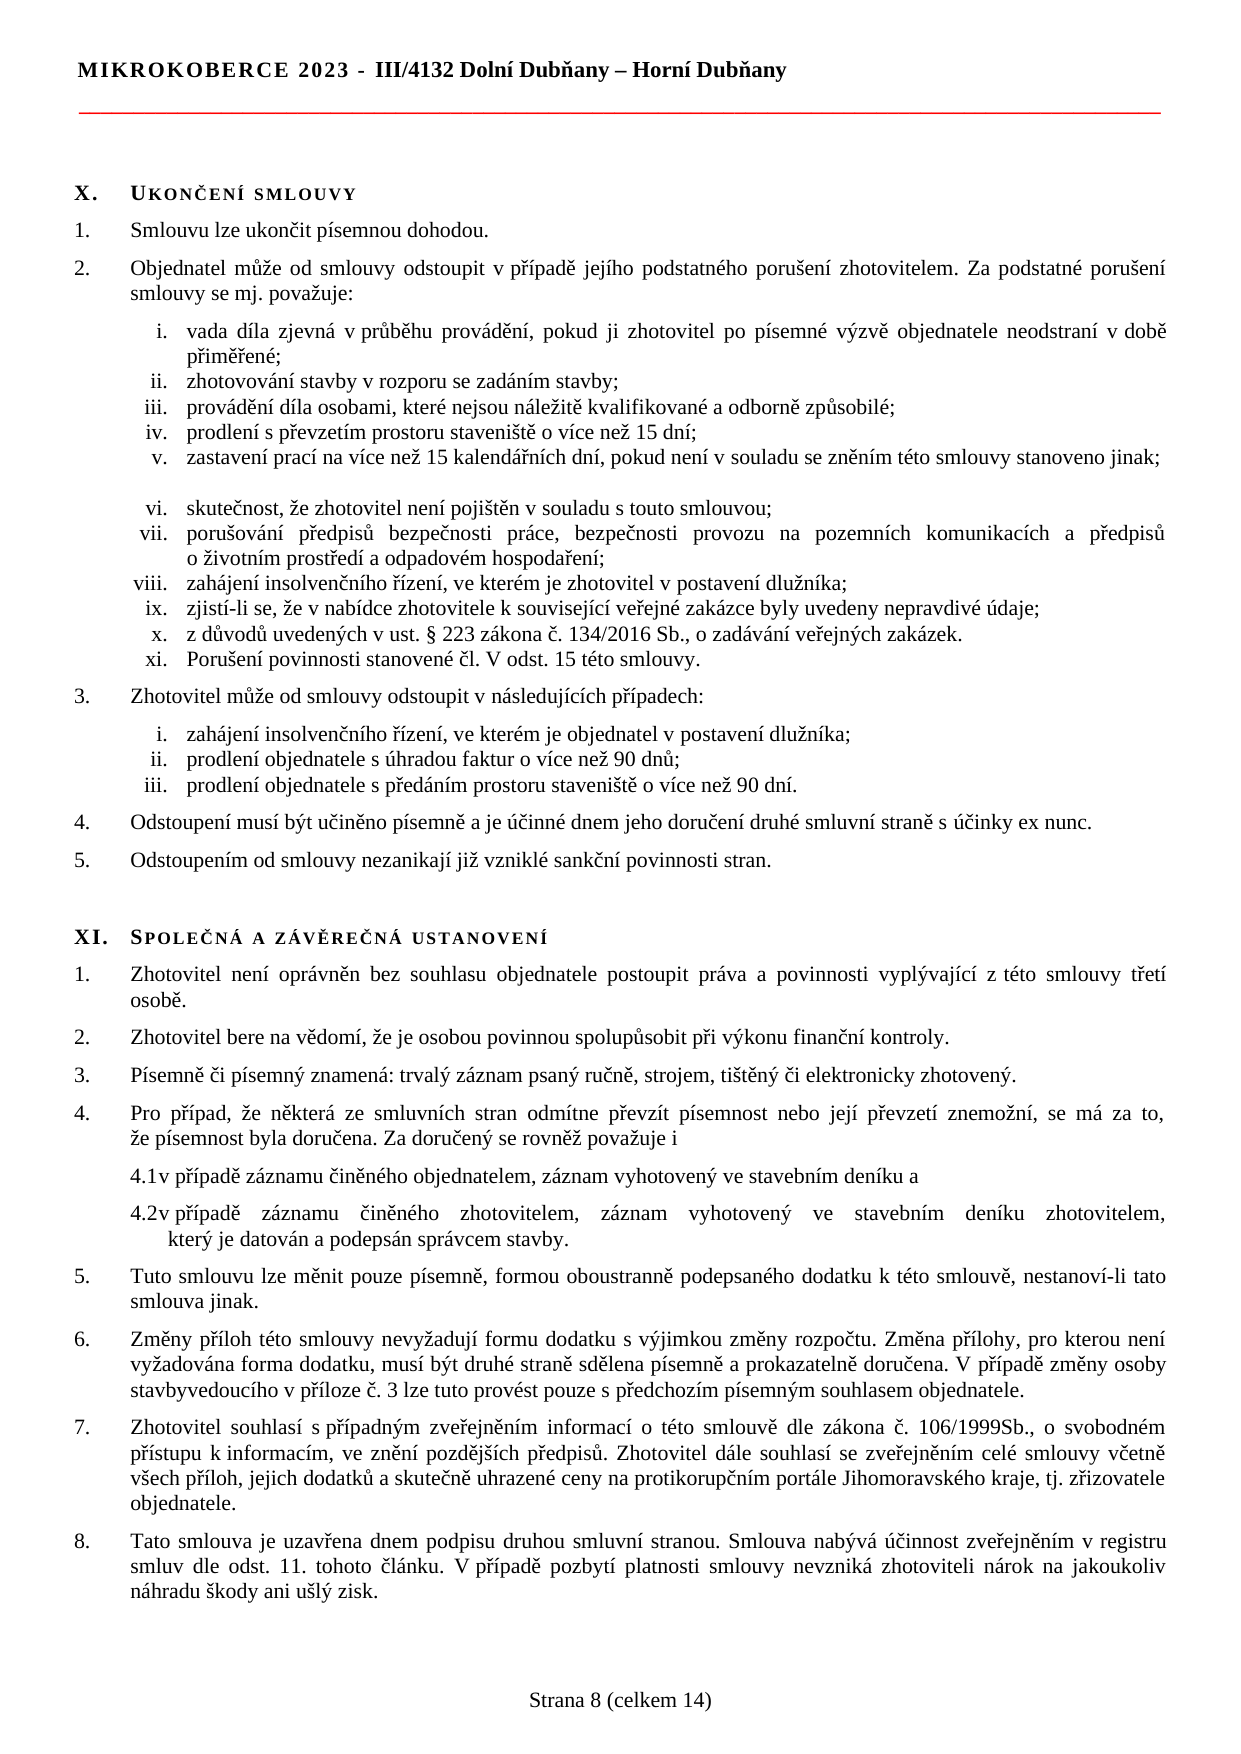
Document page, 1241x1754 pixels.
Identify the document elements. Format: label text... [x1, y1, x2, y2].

list Písemně či písemný znamená: trvalý záznam psaný ručně, strojem, tištěný či elektronicky zhotovený. [74, 1062, 1167, 1087]
list zhotovování stavby v rozporu se zadáním stavby; [168, 368, 1167, 394]
list Zhotovitel souhlasí s případným zveřejněním informací o této smlouvě dle zákona č. 106/1999Sb., o svobodném přístupu k informacím, ve znění pozdějších předpisů. Zhotovitel dále souhlasí se zveřejněním celé smlouvy včetně všech příloh, jejich dodatků a skutečně uhrazené ceny na protikorupčním portále Jihomoravského kraje, tj. zřizovatele objednatele. [74, 1414, 1167, 1515]
list Pro případ, že některá ze smluvních stran odmítne převzít písemnost nebo její převzetí znemožní, se má za to, že písemnost byla doručena. Za doručený se rovněž považuje i [74, 1100, 1167, 1150]
list provádění díla osobami, které nejsou náležitě kvalifikované a odborně způsobilé; [168, 394, 1167, 419]
list porušování předpisů bezpečnosti práce, bezpečnosti provozu na pozemních komunikacích a předpisů o životním prostředí a odpadovém hospodaření; [168, 520, 1167, 570]
list prodlení s převzetím prostoru staveniště o více než 15 dní; [168, 419, 1167, 444]
list Změny příloh této smlouvy nevyžadují formu dodatku s výjimkou změny rozpočtu. Změna přílohy, pro kterou není vyžadována forma dodatku, musí být druhé straně sdělena písemně a prokazatelně doručena. V případě změny osoby stavbyvedoucího v příloze č. 3 lze tuto provést pouze s předchozím písemným souhlasem objednatele. [74, 1326, 1167, 1402]
list Odstoupením od smlouvy nezanikají již vzniklé sankční povinnosti stran. [74, 847, 1167, 872]
list v případě záznamu činěného objednatelem, záznam vyhotovený ve stavebním deníku a [130, 1163, 1167, 1188]
list zahájení insolvenčního řízení, ve kterém je zhotovitel v postavení dlužníka; [168, 570, 1167, 595]
list z důvodů uvedených v ust. § 223 zákona č. 134/2016 Sb., o zadávání veřejných zakázek. [168, 621, 1167, 646]
list zastavení prací na více než 15 kalendářních dní, pokud není v souladu se zněním této smlouvy stanoveno jinak; [168, 444, 1167, 469]
list Odstoupení musí být učiněno písemně a je účinné dnem jeho doručení druhé smluvní straně s účinky ex nunc. [74, 809, 1167, 834]
list Zhotovitel může od smlouvy odstoupit v následujících případech: [74, 683, 1167, 709]
list prodlení objednatele s úhradou faktur o více než 90 dnů; [168, 746, 1167, 772]
list prodlení objednatele s předáním prostoru staveniště o více než 90 dní. [168, 772, 1167, 797]
list Smlouvu lze ukončit písemnou dohodou. [74, 217, 1167, 243]
list skutečnost, že zhotovitel není pojištěn v souladu s touto smlouvou; [168, 494, 1167, 520]
list Společná a závěrečná ustanovení [74, 924, 1167, 949]
list vada díla zjevná v průběhu provádění, pokud ji zhotovitel po písemné výzvě objednatele neodstraní v době přiměřené; [168, 318, 1167, 368]
list Objednatel může od smlouvy odstoupit v případě jejího podstatného porušení zhotovitelem. Za podstatné porušení smlouvy se mj. považuje: [74, 255, 1167, 306]
list Ukončení smlouvy [74, 180, 1167, 205]
list zahájení insolvenčního řízení, ve kterém je objednatel v postavení dlužníka; [168, 721, 1167, 746]
list Tuto smlouvu lze měnit pouze písemně, formou oboustranně podepsaného dodatku k této smlouvě, nestanoví-li tato smlouva jinak. [74, 1263, 1167, 1314]
list Tato smlouva je uzavřena dnem podpisu druhou smluvní stranou. Smlouva nabývá účinnost zveřejněním v registru smluv dle odst. 11. tohoto článku. V případě pozbytí platnosti smlouvy nevzniká zhotoviteli nárok na jakoukoliv náhradu škody ani ušlý zisk. [74, 1528, 1167, 1603]
list Porušení povinnosti stanovené čl. V odst. 15 této smlouvy. [168, 646, 1167, 671]
list Zhotovitel není oprávněn bez souhlasu objednatele postoupit práva a povinnosti vyplývající z této smlouvy třetí osobě. [74, 961, 1167, 1012]
list Zhotovitel bere na vědomí, že je osobou povinnou spolupůsobit při výkonu finanční kontroly. [74, 1024, 1167, 1049]
list v případě záznamu činěného zhotovitelem, záznam vyhotovený ve stavebním deníku zhotovitelem, který je datován a podepsán správcem stavby. [130, 1200, 1167, 1251]
list zjistí-li se, že v nabídce zhotovitele k související veřejné zakázce byly uvedeny nepravdivé údaje; [168, 595, 1167, 621]
